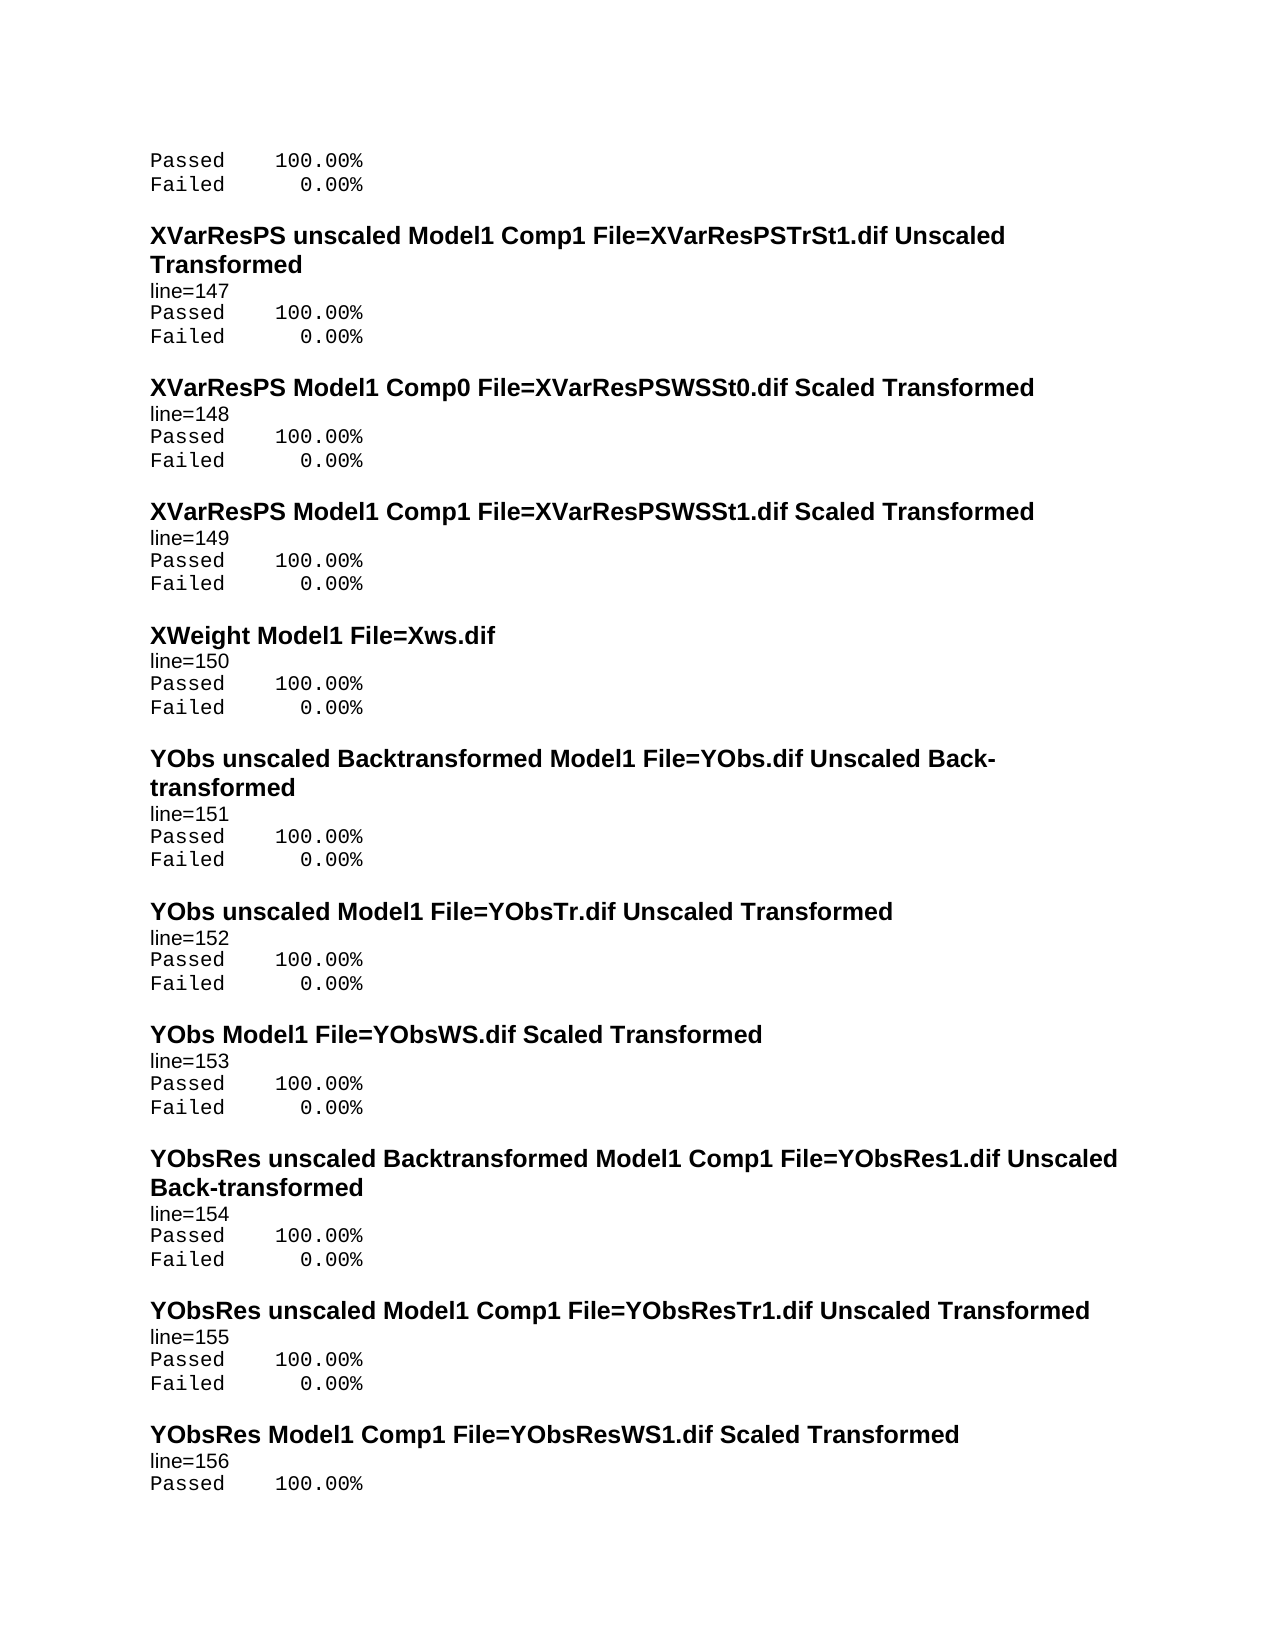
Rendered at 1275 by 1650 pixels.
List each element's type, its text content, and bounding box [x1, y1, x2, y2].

text Failed 0.00% [150, 174, 1125, 197]
text Passed 100.00% [150, 426, 1125, 450]
text Failed 0.00% [150, 697, 1125, 721]
text line=150 [150, 649, 1125, 673]
text Failed 0.00% [150, 1249, 1125, 1273]
text XVarResPS Model1 Comp1 File=XVarResPSWSSt1.dif Scaled Transformed [150, 497, 1125, 526]
text line=156 [150, 1449, 1125, 1473]
text Passed 100.00% [150, 150, 1125, 174]
text YObs unscaled Backtransformed Model1 File=YObs.dif Unscaled Back-transformed [150, 744, 1125, 802]
text XVarResPS unscaled Model1 Comp1 File=XVarResPSTrSt1.dif Unscaled Transformed [150, 221, 1125, 278]
text Passed 100.00% [150, 1225, 1125, 1249]
text YObsRes unscaled Backtransformed Model1 Comp1 File=YObsRes1.dif Unscaled Back-transformed [150, 1144, 1125, 1201]
text YObs unscaled Model1 File=YObsTr.dif Unscaled Transformed [150, 897, 1125, 925]
text Passed 100.00% [150, 1349, 1125, 1373]
text Passed 100.00% [150, 302, 1125, 326]
text line=155 [150, 1325, 1125, 1349]
text line=147 [150, 278, 1125, 302]
text line=148 [150, 402, 1125, 426]
text Passed 100.00% [150, 1073, 1125, 1097]
text Failed 0.00% [150, 849, 1125, 873]
text Failed 0.00% [150, 1097, 1125, 1120]
text Failed 0.00% [150, 573, 1125, 597]
text Passed 100.00% [150, 550, 1125, 573]
text line=152 [150, 925, 1125, 949]
text line=154 [150, 1201, 1125, 1225]
text line=149 [150, 526, 1125, 550]
text line=153 [150, 1049, 1125, 1073]
text Failed 0.00% [150, 1373, 1125, 1396]
text Passed 100.00% [150, 673, 1125, 697]
text XWeight Model1 File=Xws.dif [150, 621, 1125, 649]
text Passed 100.00% [150, 1473, 1125, 1496]
text YObsRes Model1 Comp1 File=YObsResWS1.dif Scaled Transformed [150, 1420, 1125, 1449]
text Failed 0.00% [150, 973, 1125, 997]
text Failed 0.00% [150, 326, 1125, 350]
text Passed 100.00% [150, 826, 1125, 849]
text XVarResPS Model1 Comp0 File=XVarResPSWSSt0.dif Scaled Transformed [150, 373, 1125, 402]
text Passed 100.00% [150, 949, 1125, 973]
text Failed 0.00% [150, 450, 1125, 473]
text line=151 [150, 802, 1125, 826]
text YObs Model1 File=YObsWS.dif Scaled Transformed [150, 1020, 1125, 1049]
text YObsRes unscaled Model1 Comp1 File=YObsResTr1.dif Unscaled Transformed [150, 1296, 1125, 1325]
